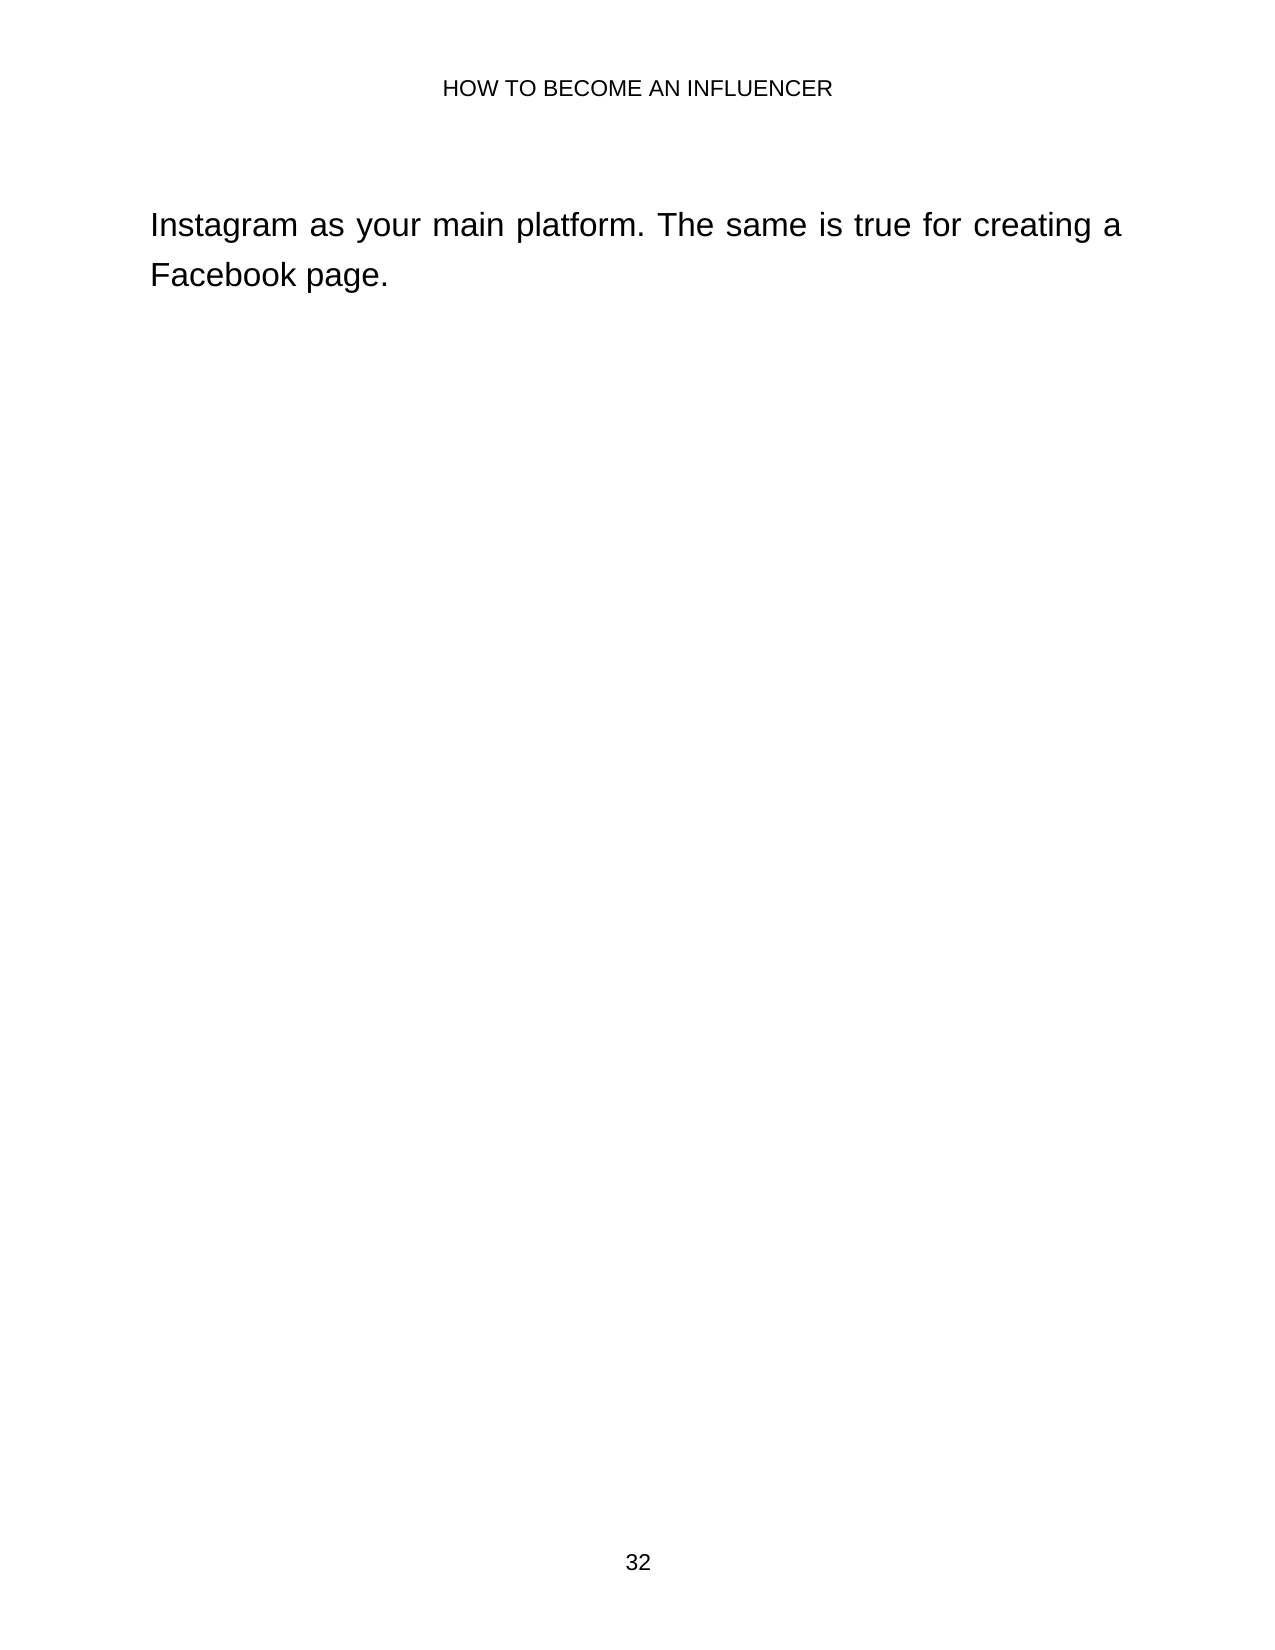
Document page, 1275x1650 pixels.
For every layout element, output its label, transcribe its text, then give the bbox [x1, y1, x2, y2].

text Instagram as your main platform. The same is true for creating a Facebook page. [150, 205, 1123, 293]
